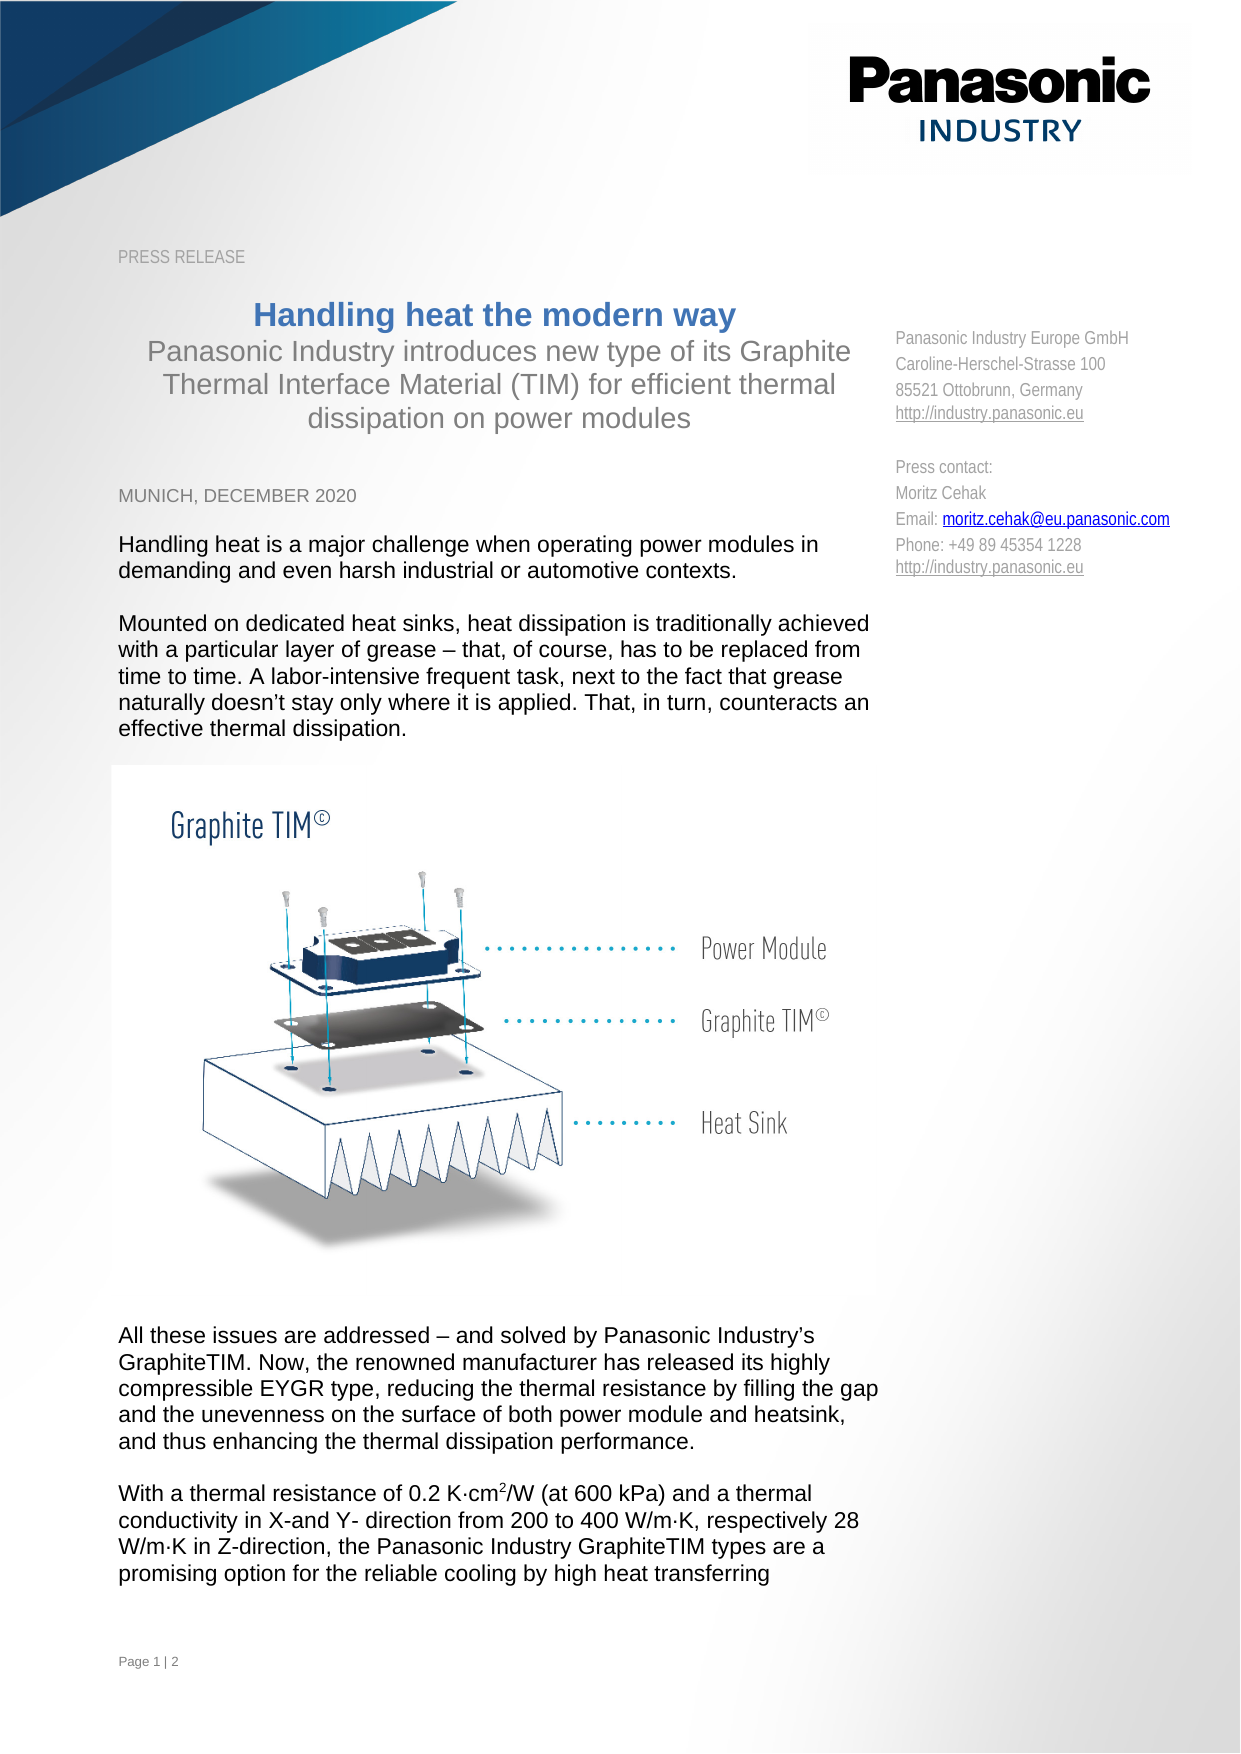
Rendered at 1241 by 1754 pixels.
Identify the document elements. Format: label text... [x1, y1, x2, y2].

text All these issues are addressed – and solved by Panasonic Industry’s GraphiteTIM. Now, the renowned manufacturer has released its highly compressible EYGR type, reducing the thermal resistance by filling the gap and the unevenness on the surface of both power module and heatsink, and thus enhancing the thermal dissipation performance. [118, 1322, 886, 1454]
text Mounted on dedicated heat sinks, heat dissipation is traditionally achieved with a particular layer of grease – that, of course, has to be replaced from time to time. A labor-intensive frequent task, next to the fact that grease naturally doesn’t stay only where it is applied. That, in turn, counteracts an effective thermal dissipation. [118, 610, 886, 742]
text Handling heat is a major challenge when operating power modules in demanding and even harsh industrial or automotive contexts. [118, 531, 886, 584]
text Munich, DECEMBER 2020 [118, 484, 886, 506]
picture [0, 0, 1241, 1753]
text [118, 1480, 886, 1586]
text Handling heat the modern way Panasonic Industry introduces new type of its Graphite Thermal Interface Material (TIM) for efficient thermal dissipation on power modules [118, 295, 886, 434]
